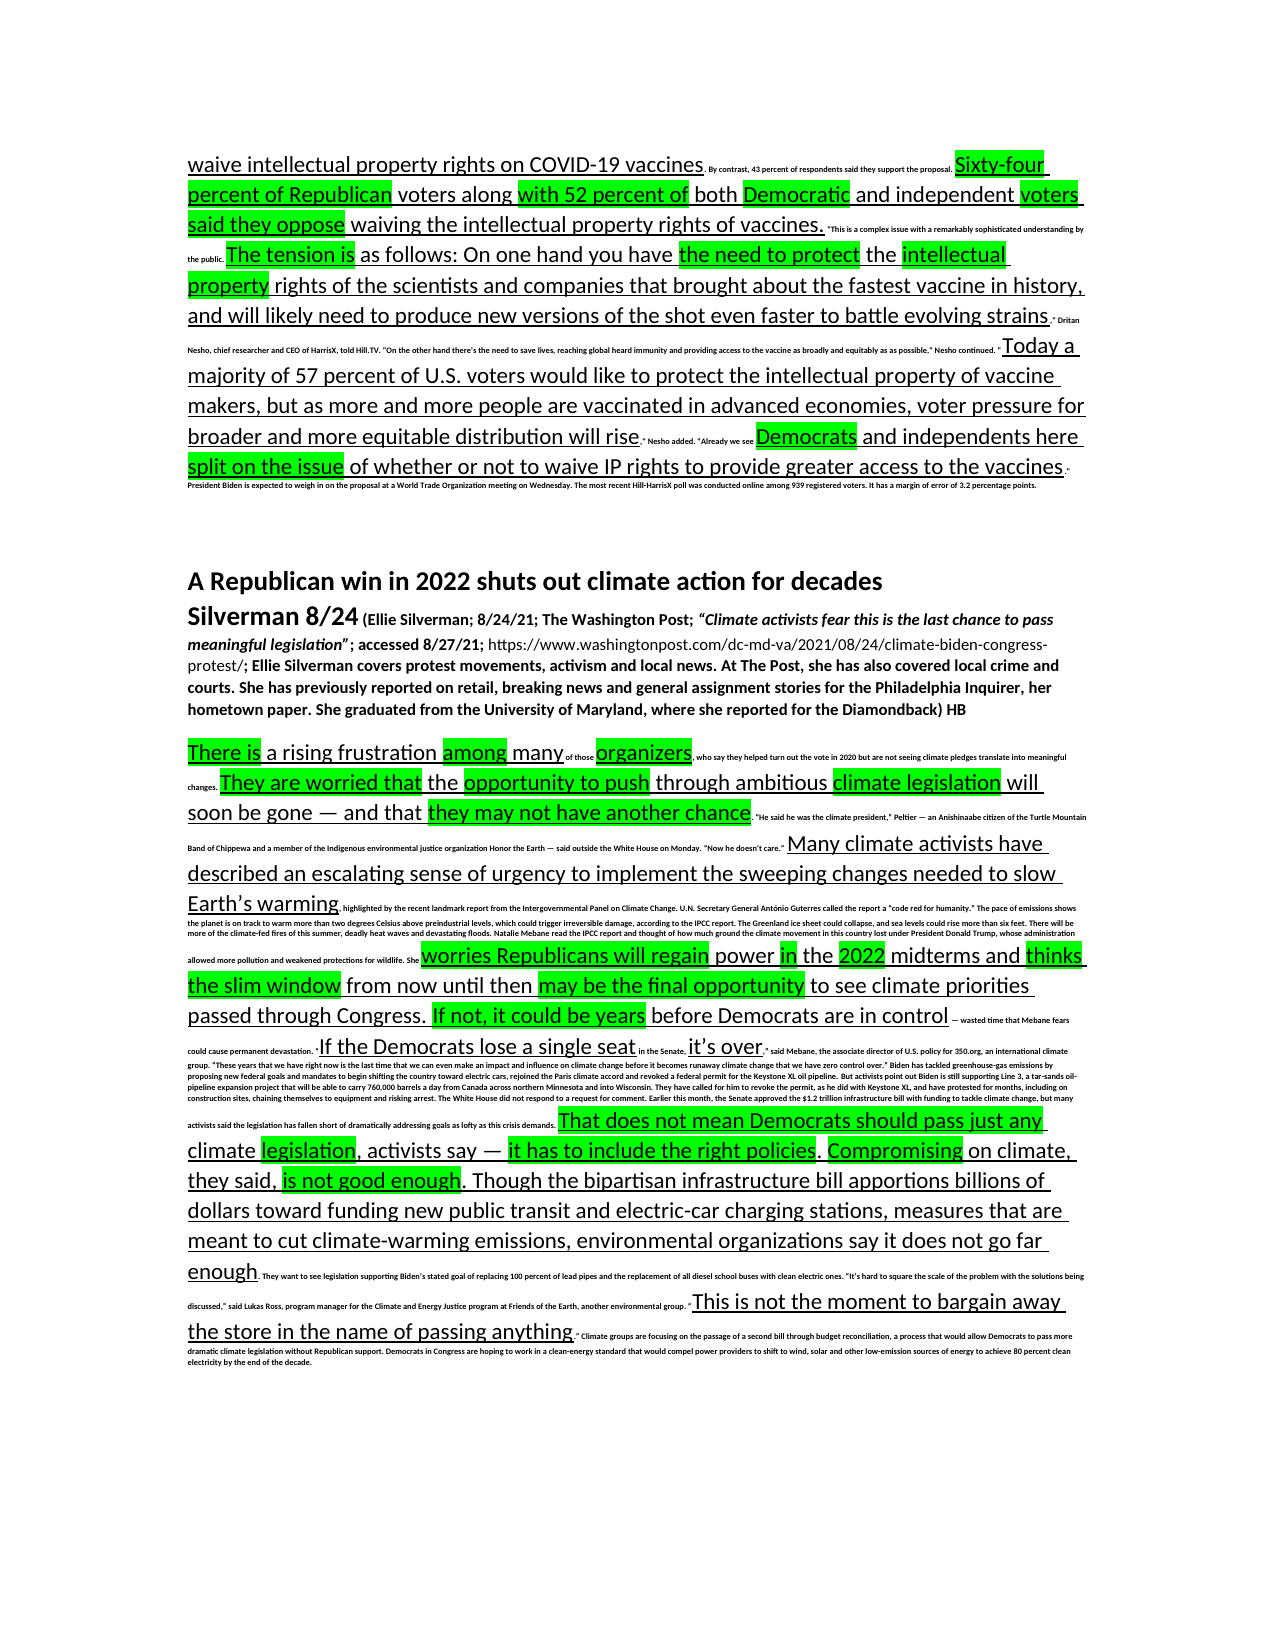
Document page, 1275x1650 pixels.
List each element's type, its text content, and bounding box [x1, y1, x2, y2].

text Silverman 8/24 (Ellie Silverman; 8/24/21; The Washington Post; “Climate activists fear this is the last chance to pass meaningful legislation”; accessed 8/27/21; https://www.washingtonpost.com/dc-md-va/2021/08/24/climate-biden-congress-protest/; Ellie Silverman covers protest movements, activism and local news. At The Post, she has also covered local crime and courts. She has previously reported on retail, breaking news and general assignment stories for the Philadelphia Inquirer, her hometown paper. She graduated from the University of Maryland, where she reported for the Diamondback) HB [187, 599, 1087, 720]
text There is a rising frustration among many of those organizers, who say they helped turn out the vote in 2020 but are not seeing climate pledges translate into meaningful changes. They are worried that the opportunity to push through ambitious climate legislation will soon be gone — and that they may not have another chance. “He said he was the climate president,” Peltier — an Anishinaabe citizen of the Turtle Mountain Band of Chippewa and a member of the Indigenous environmental justice organization Honor the Earth — said outside the White House on Monday. “Now he doesn’t care.” Many climate activists have described an escalating sense of urgency to implement the sweeping changes needed to slow Earth’s warming, highlighted by the recent landmark report from the Intergovernmental Panel on Climate Change. U.N. Secretary General António Guterres called the report a “code red for humanity.” The pace of emissions shows the planet is on track to warm more than two degrees Celsius above preindustrial levels, which could trigger irreversible damage, according to the IPCC report. The Greenland ice sheet could collapse, and sea levels could rise more than six feet. There will be more of the climate-fed fires of this summer, deadly heat waves and devastating floods. Natalie Mebane read the IPCC report and thought of how much ground the climate movement in this country lost under President Donald Trump, whose administration allowed more pollution and weakened protections for wildlife. She worries Republicans will regain power in the 2022 midterms and thinks the slim window from now until then may be the final opportunity to see climate priorities passed through Congress. If not, it could be years before Democrats are in control — wasted time that Mebane fears could cause permanent devastation. “If the Democrats lose a single seat in the Senate, it’s over,” said Mebane, the associate director of U.S. policy for 350.org, an international climate group. “These years that we have right now is the last time that we can even make an impact and influence on climate change before it becomes runaway climate change that we have zero control over.” Biden has tackled greenhouse-gas emissions by proposing new federal goals and mandates to begin shifting the country toward electric cars, rejoined the Paris climate accord and revoked a federal permit for the Keystone XL oil pipeline. But activists point out Biden is still supporting Line 3, a tar-sands oil-pipeline expansion project that will be able to carry 760,000 barrels a day from Canada across northern Minnesota and into Wisconsin. They have called for him to revoke the permit, as he did with Keystone XL, and have protested for months, including on construction sites, chaining themselves to equipment and risking arrest. The White House did not respond to a request for comment. Earlier this month, the Senate approved the $1.2 trillion infrastructure bill with funding to tackle climate change, but many activists said the legislation has fallen short of dramatically addressing goals as lofty as this crisis demands. That does not mean Democrats should pass just any climate legislation, activists say — it has to include the right policies. Compromising on climate, they said, is not good enough. Though the bipartisan infrastructure bill apportions billions of dollars toward funding new public transit and electric-car charging stations, measures that are meant to cut climate-warming emissions, environmental organizations say it does not go far enough. They want to see legislation supporting Biden’s stated goal of replacing 100 percent of lead pipes and the replacement of all diesel school buses with clean electric ones. “It’s hard to square the scale of the problem with the solutions being discussed,” said Lukas Ross, program manager for the Climate and Energy Justice program at Friends of the Earth, another environmental group. “This is not the moment to bargain away the store in the name of passing anything.” Climate groups are focusing on the passage of a second bill through budget reconciliation, a process that would allow Democrats to pass more dramatic climate legislation without Republican support. Democrats in Congress are hoping to work in a clean-energy standard that would compel power providers to shift to wind, solar and other low-emission sources of energy to achieve 80 percent clean electricity by the end of the decade. [187, 738, 1087, 1367]
subtitle A Republican win in 2022 shuts out climate action for decades [187, 564, 1087, 597]
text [187, 150, 1087, 491]
